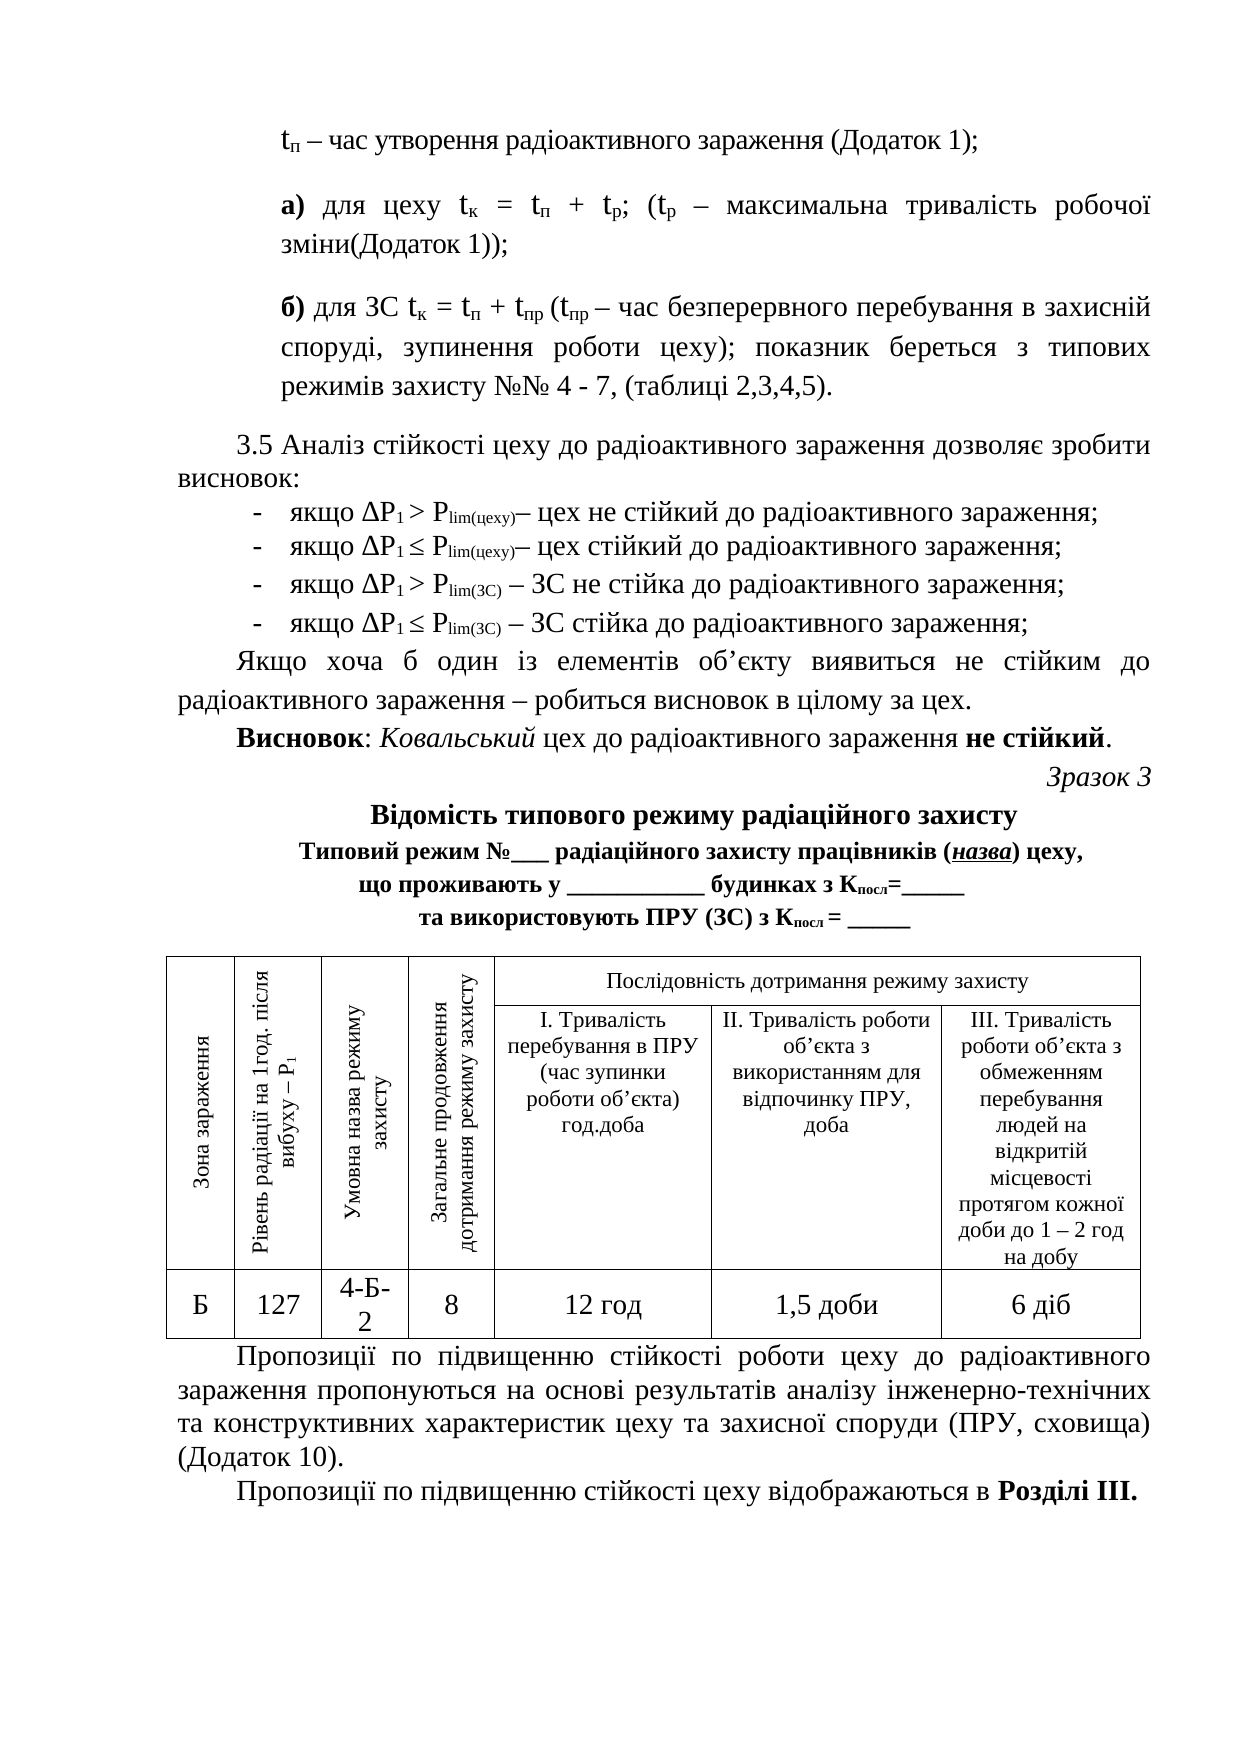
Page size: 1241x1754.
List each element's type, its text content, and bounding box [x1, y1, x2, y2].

list якщо ∆P1 > Plim(цеху)– цех не стійкий до радіоактивного зараження; [252, 494, 1152, 528]
table_cell І. Тривалість перебування в ПРУ (час зупинки роботи об’єкта) год.доба [495, 1006, 711, 1269]
list Якщо хоча б один із елементів об’єкту виявиться не стійким до радіоактивного зараження – робиться висновок в цілому за цех. [177, 643, 1152, 715]
table_header Загальне продовження дотримання режиму захисту [409, 957, 494, 1269]
table_cell 127 [235, 1270, 321, 1337]
list Зразок 3 [177, 759, 1152, 792]
table_cell 8 [409, 1270, 494, 1337]
list Відомість типового режиму радіаційного захисту [177, 797, 1152, 831]
text tп – час утворення радіоактивного зараження (Додаток 1); [281, 118, 1152, 156]
table_header Рівень радіації на 1год. після вибуху – Р1 [235, 957, 321, 1269]
table_cell 6 діб [942, 1270, 1140, 1337]
table_cell 4-Б-2 [322, 1270, 408, 1337]
table_cell 1,5 доби [712, 1270, 941, 1337]
list Висновок: Ковальський цех до радіоактивного зараження не стійкий. [177, 720, 1152, 754]
text Пропозиції по підвищенню стійкості цеху відображаються в Розділі ІІІ. [177, 1473, 1152, 1506]
text 3.5 Аналіз стійкості цеху до радіоактивного зараження дозволяє зробити висновок: [177, 427, 1152, 494]
table_cell 12 год [495, 1270, 711, 1337]
table_cell Б [167, 1270, 234, 1337]
list якщо ∆P1 ≤ Plim(ЗС) – ЗС стійка до радіоактивного зараження; [252, 605, 1152, 638]
list Типовий режим №___ радіаційного захисту працівників (назва) цеху, що проживають у ___________ будинках з Кпосл=_____ та використовують ПРУ (ЗС) з Кпосл = _____ [177, 836, 1152, 931]
table_header Умовна назва режиму захисту [322, 957, 408, 1269]
table_header Послідовність дотримання режиму захисту [495, 957, 1140, 1005]
text Пропозиції по підвищенню стійкості роботи цеху до радіоактивного зараження пропонуються на основі результатів аналізу інженерно-технічних та конструктивних характеристик цеху та захисної споруди (ПРУ, сховища) (Додаток 10). [177, 1338, 1152, 1473]
table_cell ІІІ. Тривалість роботи об’єкта з обмеженням перебування людей на відкритій місцевості протягом кожної доби до 1 – 2 год на добу [942, 1006, 1140, 1269]
table_header Зона зараження [167, 957, 234, 1269]
list якщо ∆P1 > Plim(ЗС) – ЗС не стійка до радіоактивного зараження; [252, 566, 1152, 600]
list якщо ∆P1 ≤ Plim(цеху)– цех стійкий до радіоактивного зараження; [252, 528, 1152, 561]
table_cell ІІ. Тривалість роботи об’єкта з використанням для відпочинку ПРУ, доба [712, 1006, 941, 1269]
text б) для ЗС tк = tп + tпр (tпр – час безперервного перебування в захисній споруді, зупинення роботи цеху); показник береться з типових режимів захисту №№ 4 - 7, (таблиці 2,3,4,5). [281, 286, 1152, 401]
text а) для цеху tк = tп + tр; (tр – максимальна тривалість робочої зміни(Додаток 1)); [281, 183, 1152, 260]
